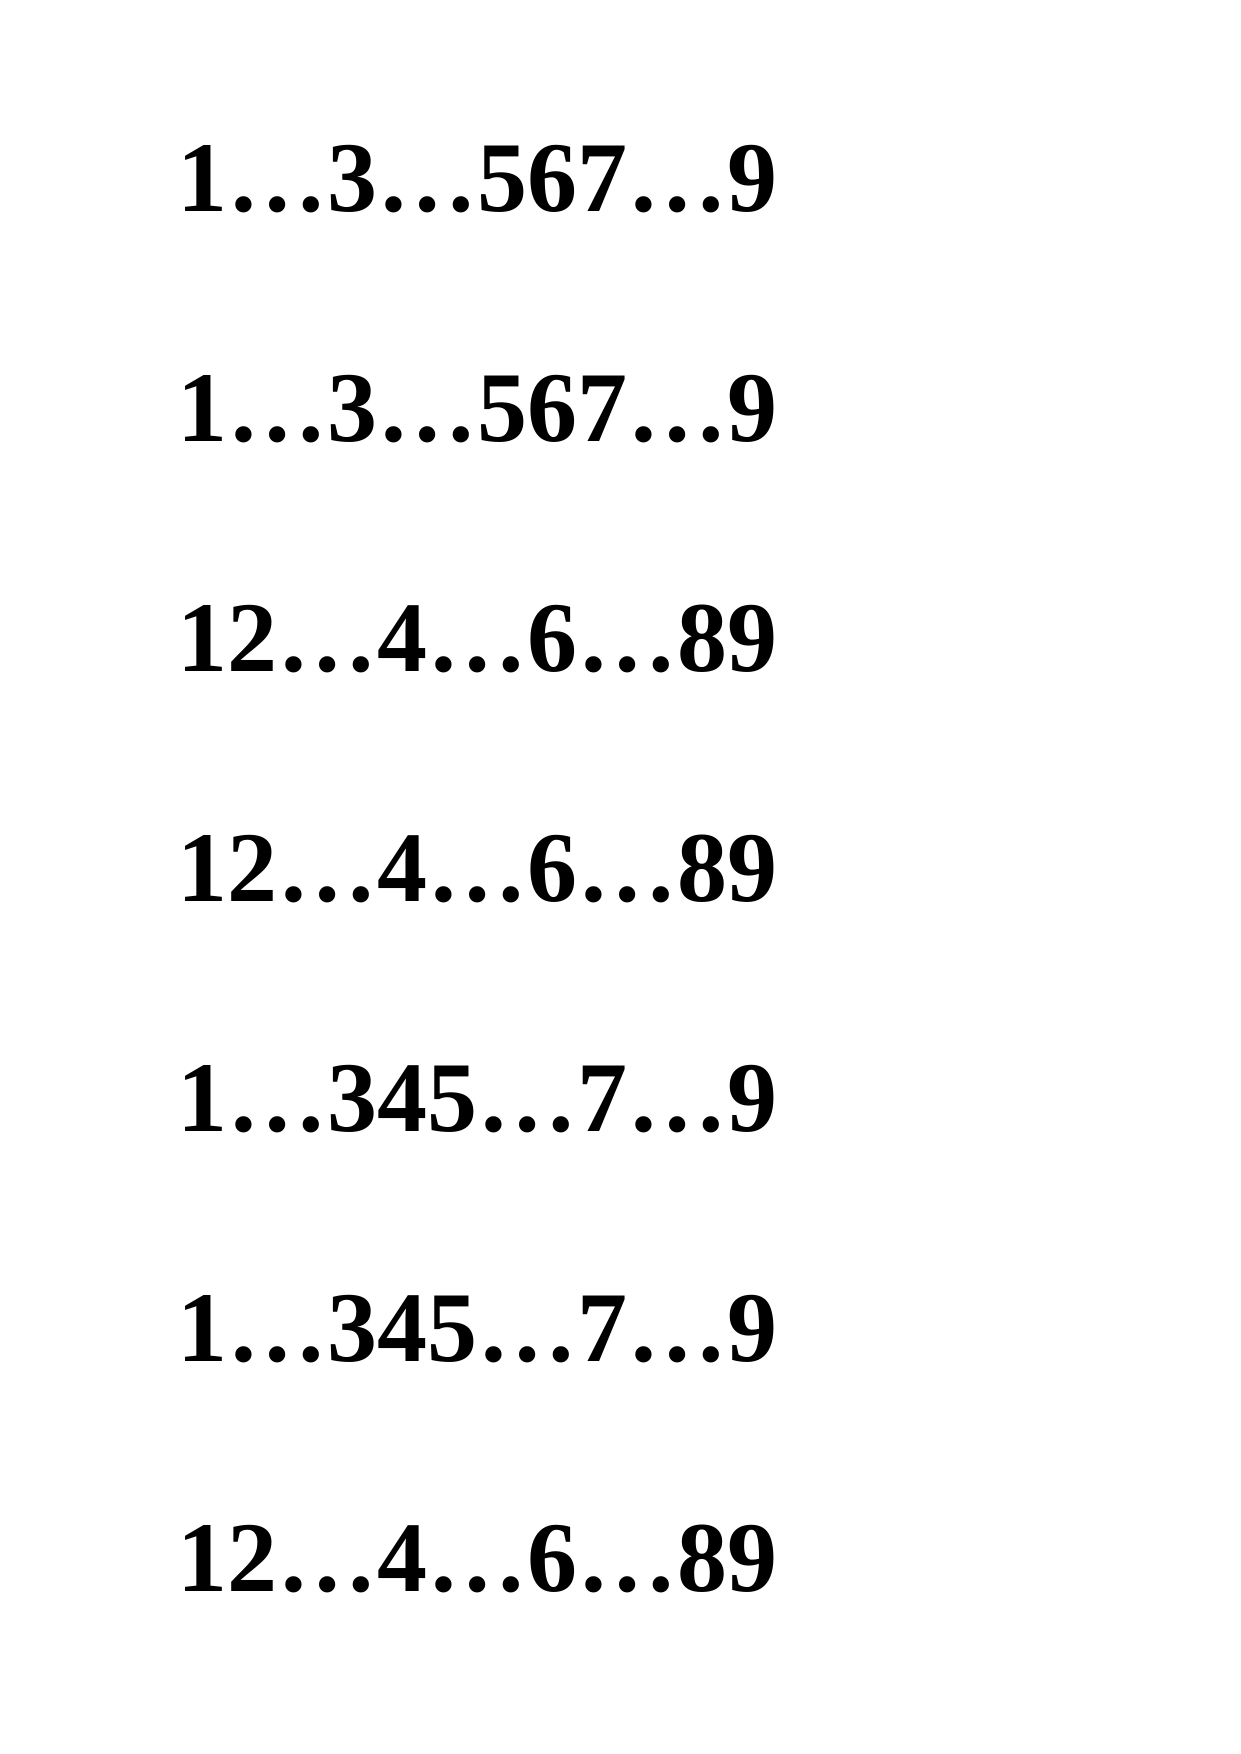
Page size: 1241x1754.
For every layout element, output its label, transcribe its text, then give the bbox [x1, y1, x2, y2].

text 1…345…7…9 [177, 1038, 1152, 1153]
text 1…345…7…9 [177, 1268, 1152, 1383]
text 1…3…567…9 [177, 118, 1152, 233]
text 12…4…6…89 [177, 1498, 1152, 1613]
text 12…4…6…89 [177, 578, 1152, 693]
text 1…3…567…9 [177, 348, 1152, 463]
text 12…4…6…89 [177, 808, 1152, 923]
